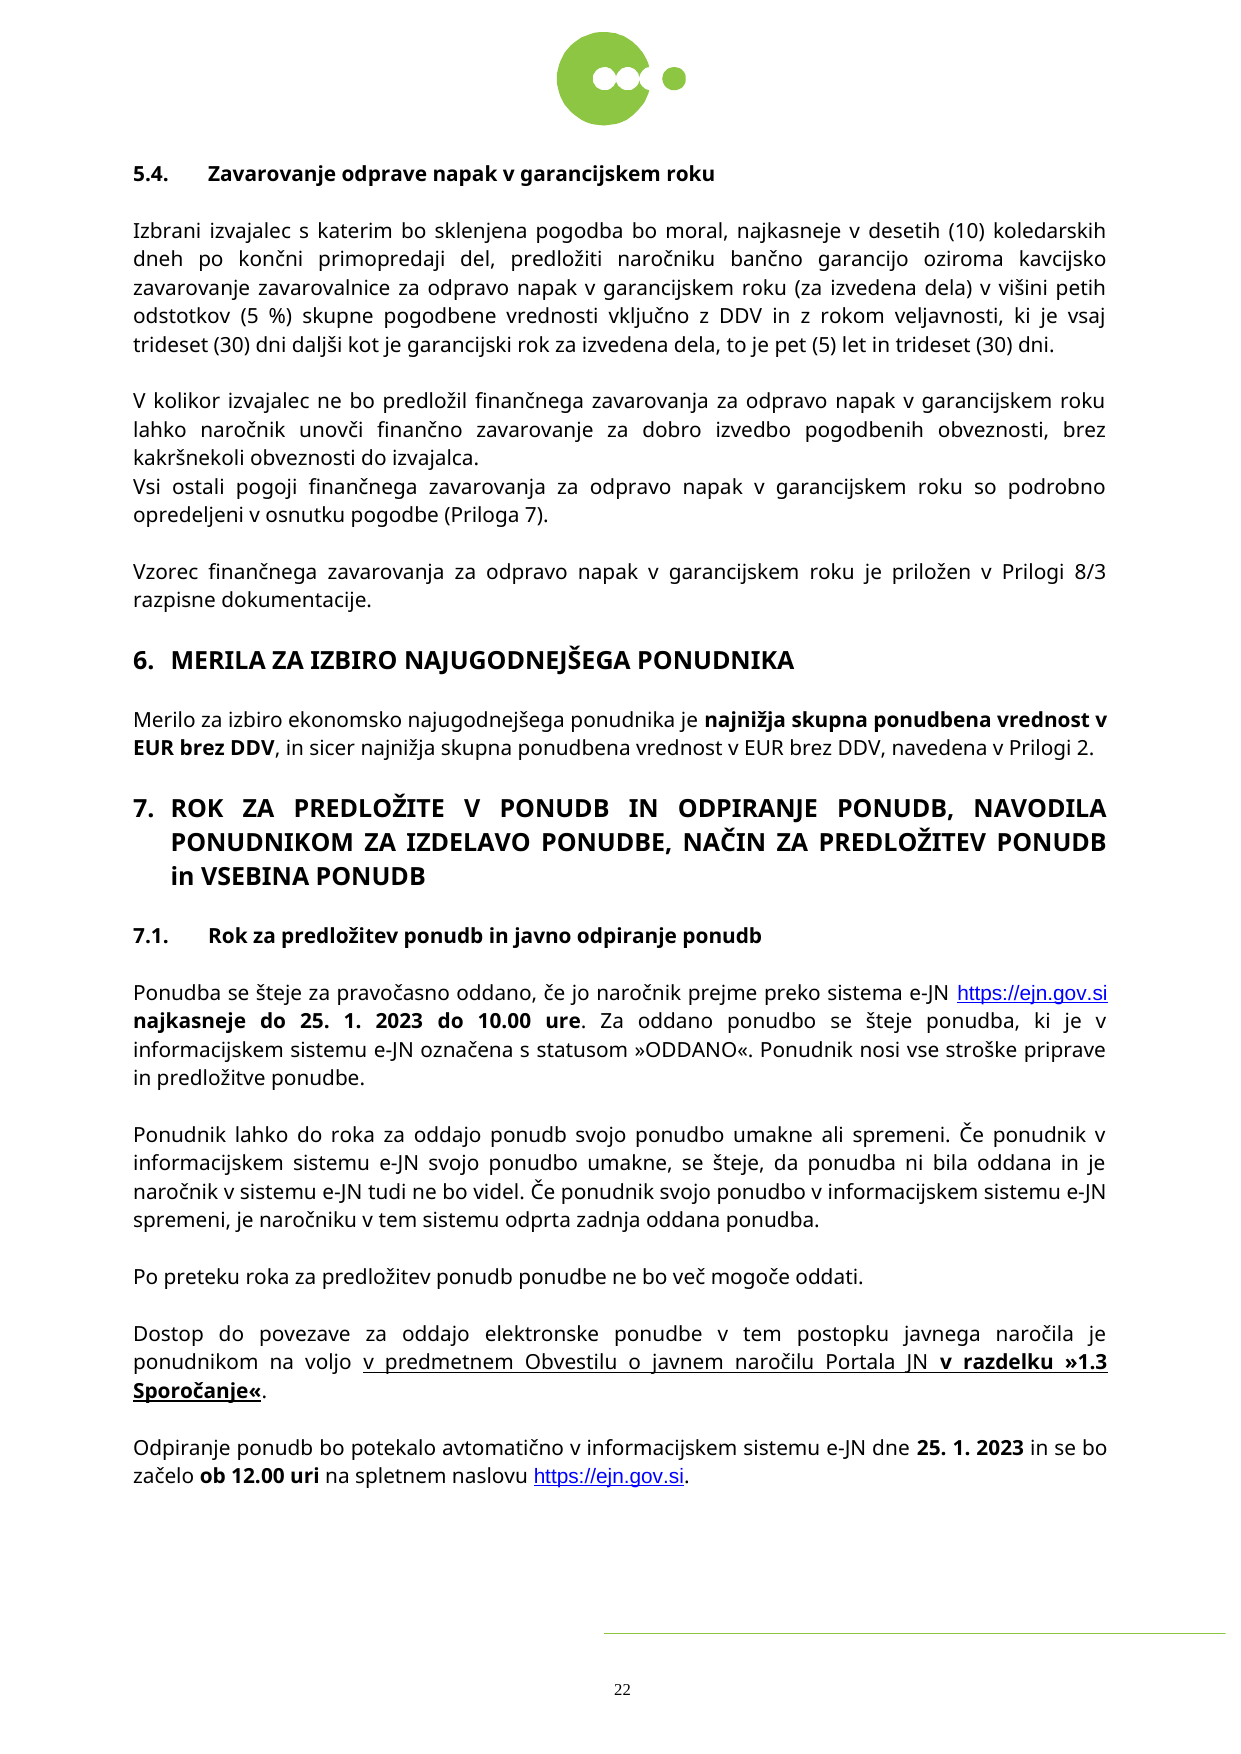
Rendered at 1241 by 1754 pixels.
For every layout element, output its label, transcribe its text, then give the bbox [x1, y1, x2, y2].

text Ponudba se šteje za pravočasno oddano, če jo naročnik prejme preko sistema e-JN https://ejn.gov.si najkasneje do 25. 1. 2023 do 10.00 ure. Za oddano ponudbo se šteje ponudba, ki je v informacijskem sistemu e-JN označena s statusom »ODDANO«. Ponudnik nosi vse stroške priprave in predložitve ponudbe. [133, 978, 1107, 1092]
list MERILA ZA IZBIRO NAJUGODNEJŠEGA PONUDNIKA [133, 642, 1107, 677]
text Po preteku roka za predložitev ponudb ponudbe ne bo več mogoče oddati. [133, 1262, 1107, 1291]
list Zavarovanje odprave napak v garancijskem roku [133, 159, 1107, 187]
text Vsi ostali pogoji finančnega zavarovanja za odpravo napak v garancijskem roku so podrobno opredeljeni v osnutku pogodbe (Priloga 7). [133, 472, 1107, 529]
text Merilo za izbiro ekonomsko najugodnejšega ponudnika je najnižja skupna ponudbena vrednost v EUR brez DDV, in sicer najnižja skupna ponudbena vrednost v EUR brez DDV, navedena v Prilogi 2. [133, 705, 1107, 762]
text Vzorec finančnega zavarovanja za odpravo napak v garancijskem roku je priložen v Prilogi 8/3 razpisne dokumentacije. [133, 557, 1107, 614]
text V kolikor izvajalec ne bo predložil finančnega zavarovanja za odpravo napak v garancijskem roku lahko naročnik unovči finančno zavarovanje za dobro izvedbo pogodbenih obveznosti, brez kakršnekoli obveznosti do izvajalca. [133, 387, 1107, 472]
text Odpiranje ponudb bo potekalo avtomatično v informacijskem sistemu e-JN dne 25. 1. 2023 in se bo začelo ob 12.00 uri na spletnem naslovu https://ejn.gov.si. [133, 1433, 1107, 1490]
text Ponudnik lahko do roka za oddajo ponudb svojo ponudbo umakne ali spremeni. Če ponudnik v informacijskem sistemu e-JN svojo ponudbo umakne, se šteje, da ponudba ni bila oddana in je naročnik v sistemu e-JN tudi ne bo videl. Če ponudnik svojo ponudbo v informacijskem sistemu e-JN spremeni, je naročniku v tem sistemu odprta zadnja oddana ponudba. [133, 1120, 1107, 1234]
text Dostop do povezave za oddajo elektronske ponudbe v tem postopku javnega naročila je ponudnikom na voljo v predmetnem Obvestilu o javnem naročilu Portala JN v razdelku »1.3 Sporočanje«. [133, 1319, 1107, 1404]
list Rok za predložitev ponudb in javno odpiranje ponudb [133, 921, 1107, 949]
text Izbrani izvajalec s katerim bo sklenjena pogodba bo moral, najkasneje v desetih (10) koledarskih dneh po končni primopredaji del, predložiti naročniku bančno garancijo oziroma kavcijsko zavarovanje zavarovalnice za odpravo napak v garancijskem roku (za izvedena dela) v višini petih odstotkov (5 %) skupne pogodbene vrednosti vključno z DDV in z rokom veljavnosti, ki je vsaj trideset (30) dni daljši kot je garancijski rok za izvedena dela, to je pet (5) let in trideset (30) dni. [133, 216, 1107, 358]
list ROK ZA PREDLOŽITE V PONUDB IN ODPIRANJE PONUDB, NAVODILA PONUDNIKOM ZA IZDELAVO PONUDBE, NAČIN ZA PREDLOŽITEV PONUDB in VSEBINA PONUDB [133, 790, 1107, 892]
